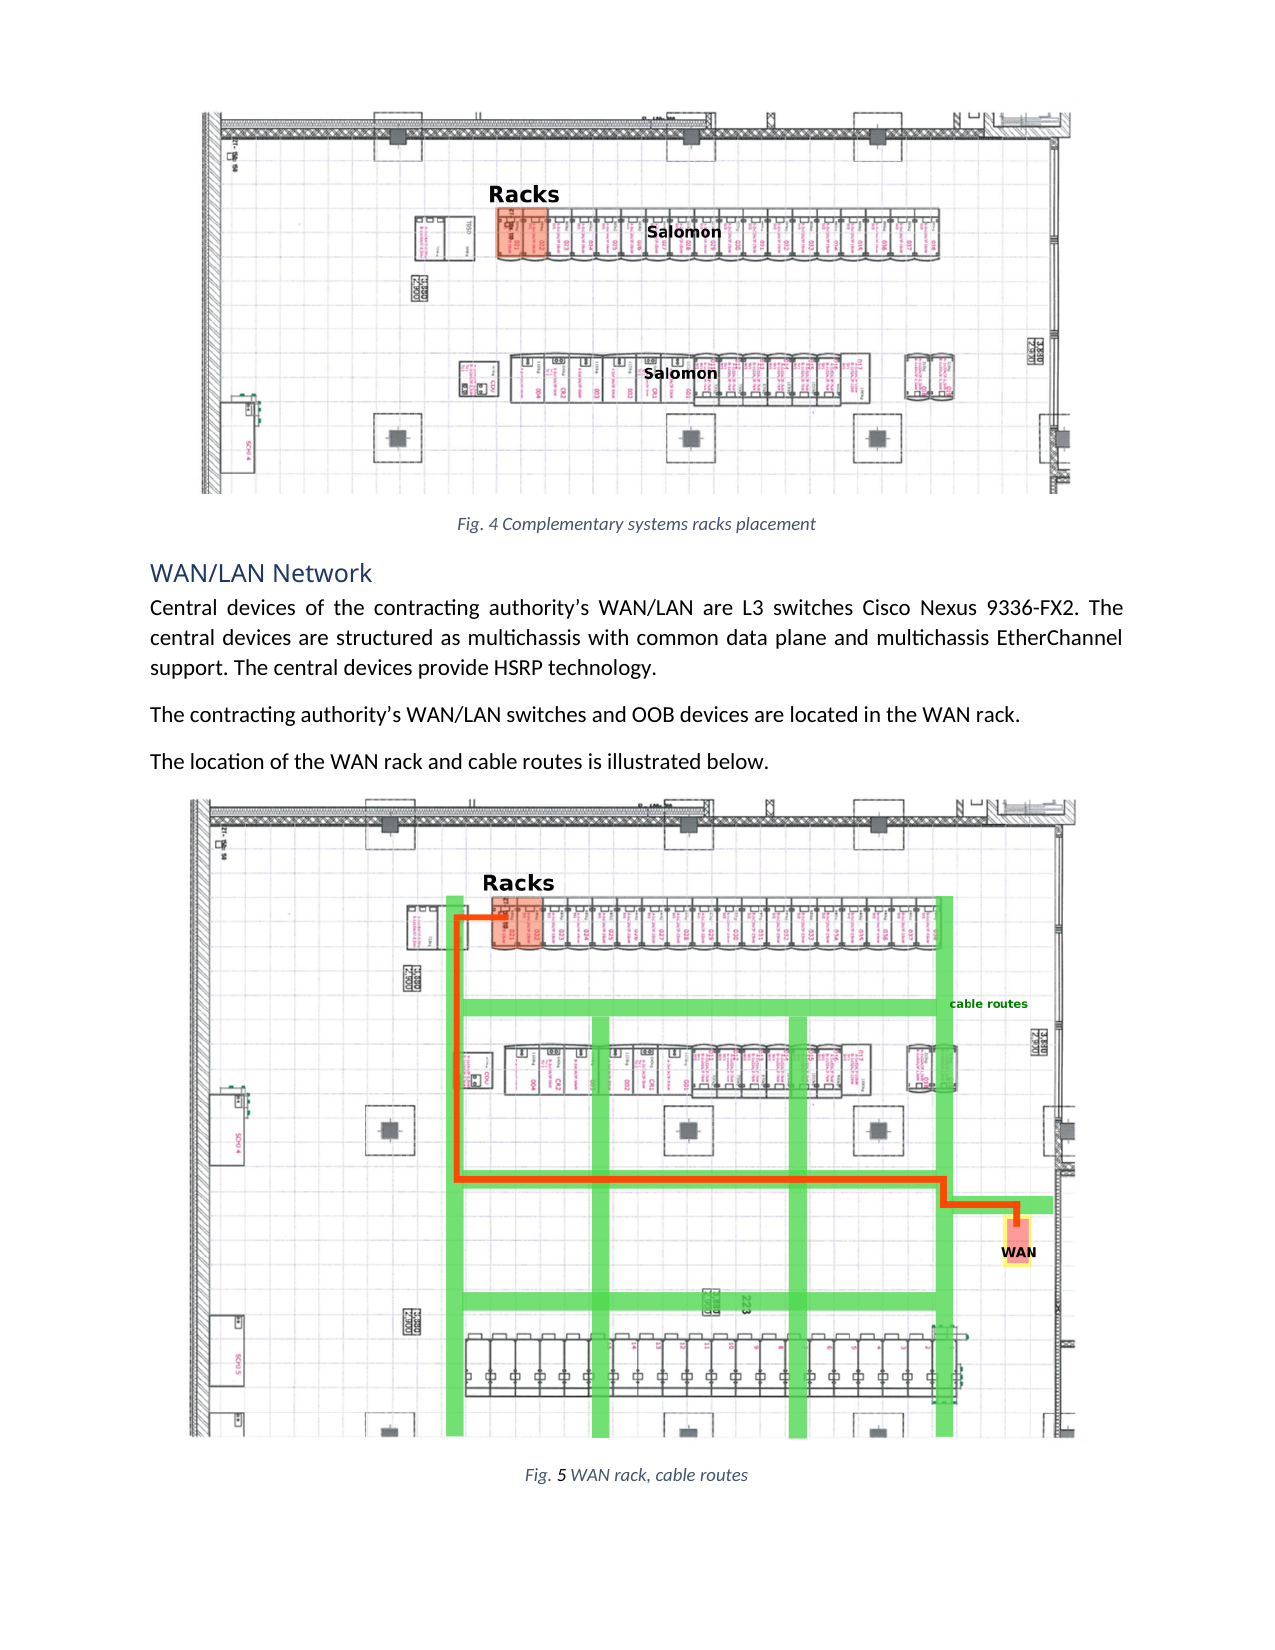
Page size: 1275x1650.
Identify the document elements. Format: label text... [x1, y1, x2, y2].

text Central devices of the contracting authority’s WAN/LAN are L3 switches Cisco Nexus 9336-FX2. The central devices are structured as multichassis with common data plane and multichassis EtherChannel support. The central devices provide HSRP technology. [150, 593, 1125, 681]
subtitle WAN/LAN Network [150, 556, 1125, 590]
picture [189, 99, 1086, 494]
text The location of the WAN rack and cable routes is illustrated below. [150, 747, 1125, 775]
text Fig. 4 Complementary systems racks placement [150, 512, 1125, 535]
text The contracting authority’s WAN/LAN switches and OOB devices are located in the WAN rack. [150, 700, 1125, 728]
text Fig. 5 WAN rack, cable routes [150, 1463, 1125, 1486]
picture [184, 793, 1091, 1444]
